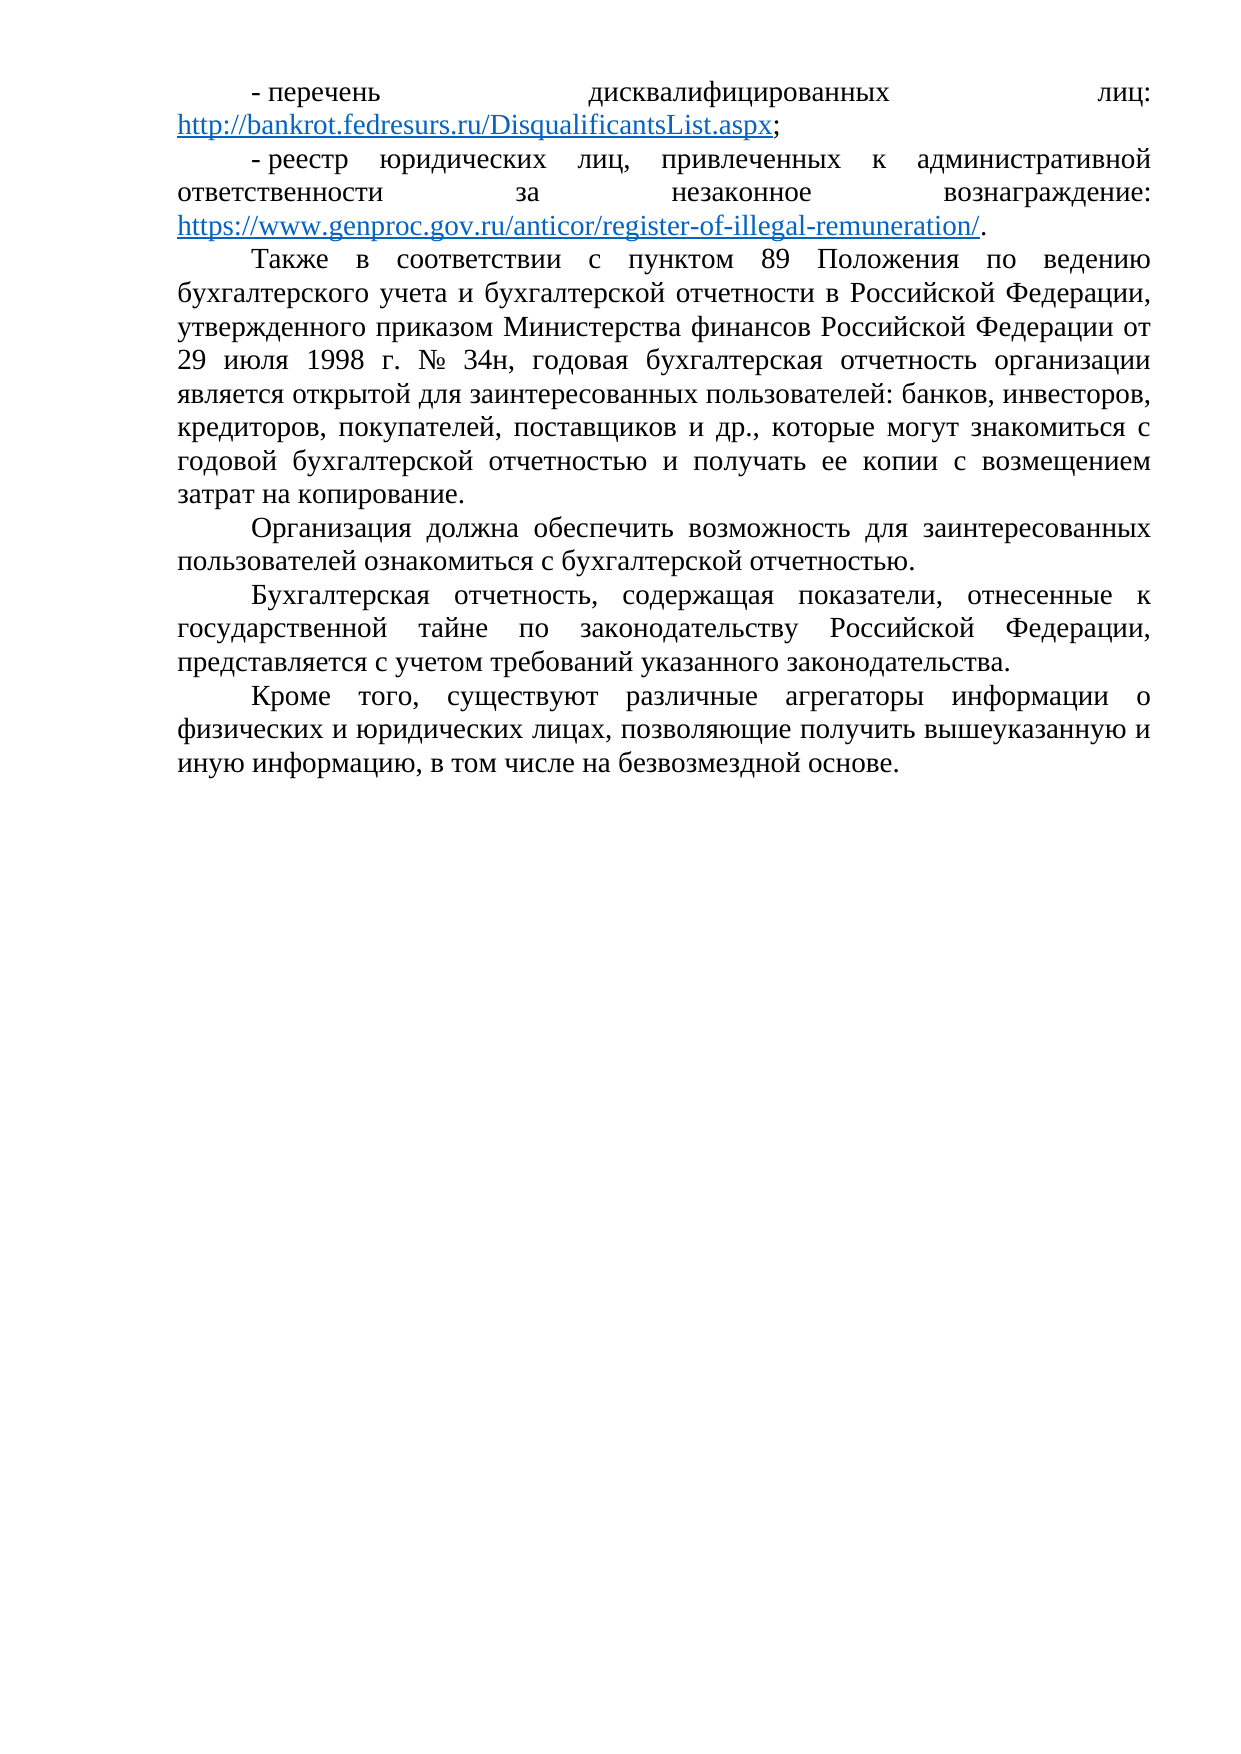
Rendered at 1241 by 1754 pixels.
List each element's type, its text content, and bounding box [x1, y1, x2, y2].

list Кроме того, существуют различные агрегаторы информации о физических и юридических лицах, позволяющие получить вышеуказанную и иную информацию, в том числе на безвозмездной основе. [177, 678, 1152, 778]
list Также в соответствии с пунктом 89 Положения по ведению бухгалтерского учета и бухгалтерской отчетности в Российской Федерации, утвержденного приказом Министерства финансов Российской Федерации от 29 июля 1998 г. № 34н, годовая бухгалтерская отчетность организации является открытой для заинтересованных пользователей: банков, инвесторов, кредиторов, покупателей, поставщиков и др., которые могут знакомиться с годовой бухгалтерской отчетностью и получать ее копии с возмещением затрат на копирование. [177, 242, 1152, 510]
list Бухгалтерская отчетность, содержащая показатели, отнесенные к государственной тайне по законодательству Российской Федерации, представляется с учетом требований указанного законодательства. [177, 577, 1152, 678]
text - реестр юридических лиц, привлеченных к административной ответственности за незаконное вознаграждение: https://www.genproc.gov.ru/anticor/register-of-illegal-remuneration/. [177, 141, 1152, 242]
list Организация должна обеспечить возможность для заинтересованных пользователей ознакомиться с бухгалтерской отчетностью. [177, 510, 1152, 577]
text - перечень дисквалифицированных лиц: http://bankrot.fedresurs.ru/DisqualificantsList.aspx; [177, 74, 1152, 141]
